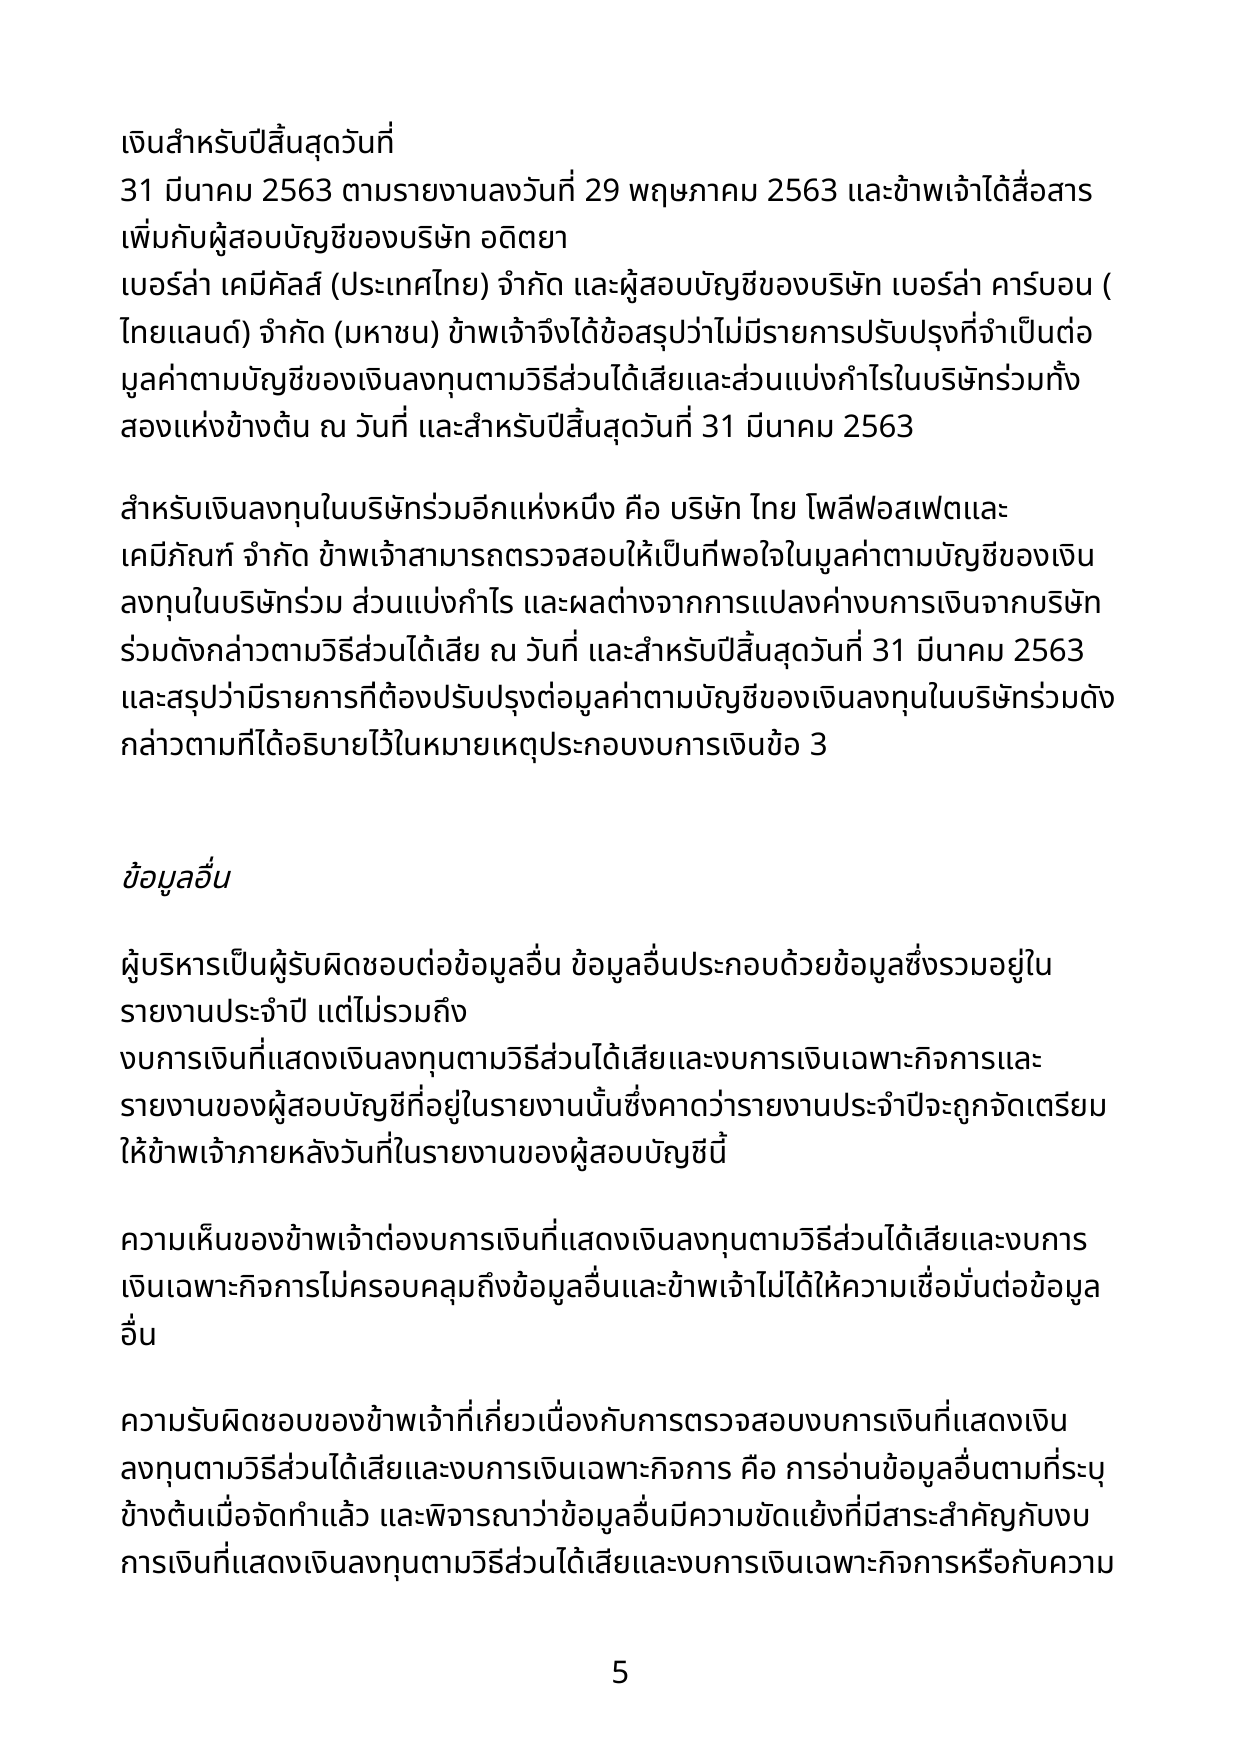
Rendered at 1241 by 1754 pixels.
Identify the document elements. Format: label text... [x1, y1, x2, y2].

text ผู้บริหารเป็นผู้รับผิดชอบต่อข้อมูลอื่น ข้อมูลอื่นประกอบด้วยข้อมูลซึ่งรวมอยู่ในรายงานประจำปี แต่ไม่รวมถึง งบการเงินที่แสดงเงินลงทุนตามวิธีส่วนได้เสียและงบการเงินเฉพาะกิจการและรายงานของผู้สอบบัญชีที่อยู่ในรายงานนั้นซึ่งคาดว่ารายงานประจำปีจะถูกจัดเตรียมให้ข้าพเจ้าภายหลังวันที่ในรายงานของผู้สอบบัญชีนี้ [120, 942, 1120, 1178]
text ข้อมูลอื่น [120, 855, 1120, 902]
text ความเห็นของข้าพเจ้าต่องบการเงินที่แสดงเงินลงทุนตามวิธีส่วนได้เสียและงบการเงินเฉพาะกิจการไม่ครอบคลุมถึงข้อมูลอื่นและข้าพเจ้าไม่ได้ให้ความเชื่อมั่นต่อข้อมูลอื่น [120, 1217, 1120, 1359]
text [120, 120, 1120, 452]
text สำหรับเงินลงทุนในบริษัทร่วมอีกแห่งหนึ่ง คือ บริษัท ไทย โพลีฟอสเฟตและเคมีภัณฑ์ จำกัด ข้าพเจ้าสามารถตรวจสอบให้เป็นที่พอใจในมูลค่าตามบัญชีของเงินลงทุนในบริษัทร่วม ส่วนแบ่งกำไร และผลต่างจากการแปลงค่างบการเงินจากบริษัทร่วมดังกล่าวตามวิธีส่วนได้เสีย ณ วันที่ และสำหรับปีสิ้นสุดวันที่ 31 มีนาคม 2563 และสรุปว่ามีรายการที่ต้องปรับปรุงต่อมูลค่าตามบัญชีของเงินลงทุนในบริษัทร่วมดังกล่าวตามที่ได้อธิบายไว้ในหมายเหตุประกอบงบการเงินข้อ 3 [120, 486, 1120, 770]
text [120, 1399, 1120, 1587]
